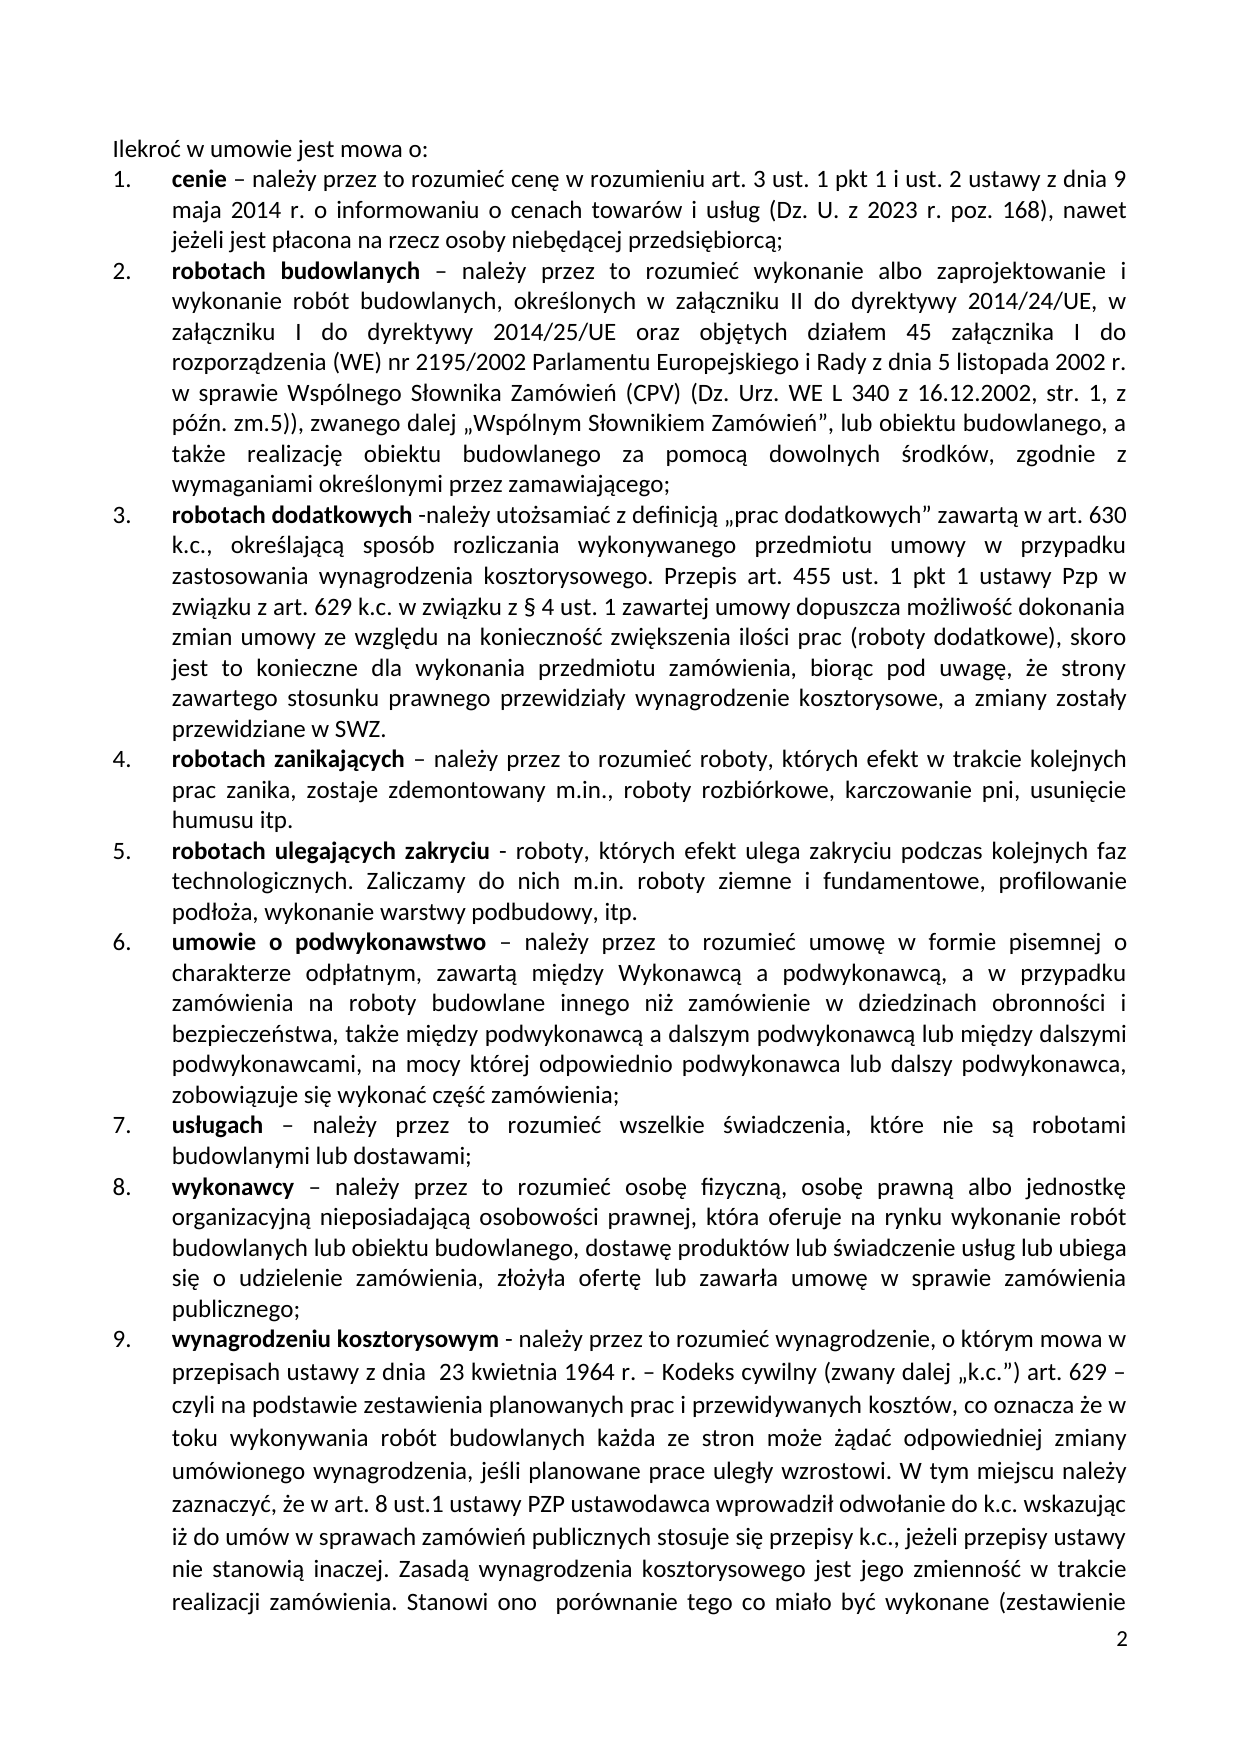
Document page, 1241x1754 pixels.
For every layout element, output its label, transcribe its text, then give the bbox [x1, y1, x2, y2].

list robotach zanikających – należy przez to rozumieć roboty, których efekt w trakcie kolejnych prac zanika, zostaje zdemontowany m.in., roboty rozbiórkowe, karczowanie pni, usunięcie humusu itp. [112, 743, 1128, 835]
list robotach dodatkowych -należy utożsamiać z definicją „prac dodatkowych” zawartą w art. 630 k.c., określającą sposób rozliczania wykonywanego przedmiotu umowy w przypadku zastosowania wynagrodzenia kosztorysowego. Przepis art. 455 ust. 1 pkt 1 ustawy Pzp w związku z art. 629 k.c. w związku z § 4 ust. 1 zawartej umowy dopuszcza możliwość dokonania zmian umowy ze względu na konieczność zwiększenia ilości prac (roboty dodatkowe), skoro jest to konieczne dla wykonania przedmiotu zamówienia, biorąc pod uwagę, że strony zawartego stosunku prawnego przewidziały wynagrodzenie kosztorysowe, a zmiany zostały przewidziane w SWZ. [112, 499, 1128, 743]
list wykonawcy – należy przez to rozumieć osobę fizyczną, osobę prawną albo jednostkę organizacyjną nieposiadającą osobowości prawnej, która oferuje na rynku wykonanie robót budowlanych lub obiektu budowlanego, dostawę produktów lub świadczenie usług lub ubiega się o udzielenie zamówienia, złożyła ofertę lub zawarła umowę w sprawie zamówienia publicznego; [112, 1171, 1128, 1323]
list usługach – należy przez to rozumieć wszelkie świadczenia, które nie są robotami budowlanymi lub dostawami; [112, 1109, 1128, 1171]
list cenie – należy przez to rozumieć cenę w rozumieniu art. 3 ust. 1 pkt 1 i ust. 2 ustawy z dnia 9 maja 2014 r. o informowaniu o cenach towarów i usług (Dz. U. z 2023 r. poz. 168), nawet jeżeli jest płacona na rzecz osoby niebędącej przedsiębiorcą; [112, 163, 1128, 255]
text Ilekroć w umowie jest mowa o: [112, 133, 1128, 163]
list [112, 1323, 1128, 1617]
list robotach ulegających zakryciu - roboty, których efekt ulega zakryciu podczas kolejnych faz technologicznych. Zaliczamy do nich m.in. roboty ziemne i fundamentowe, profilowanie podłoża, wykonanie warstwy podbudowy, itp. [112, 835, 1128, 926]
list umowie o podwykonawstwo – należy przez to rozumieć umowę w formie pisemnej o charakterze odpłatnym, zawartą między Wykonawcą a podwykonawcą, a w przypadku zamówienia na roboty budowlane innego niż zamówienie w dziedzinach obronności i bezpieczeństwa, także między podwykonawcą a dalszym podwykonawcą lub między dalszymi podwykonawcami, na mocy której odpowiednio podwykonawca lub dalszy podwykonawca, zobowiązuje się wykonać część zamówienia; [112, 926, 1128, 1109]
list robotach budowlanych – należy przez to rozumieć wykonanie albo zaprojektowanie i wykonanie robót budowlanych, określonych w załączniku II do dyrektywy 2014/24/UE, w załączniku I do dyrektywy 2014/25/UE oraz objętych działem 45 załącznika I do rozporządzenia (WE) nr 2195/2002 Parlamentu Europejskiego i Rady z dnia 5 listopada 2002 r. w sprawie Wspólnego Słownika Zamówień (CPV) (Dz. Urz. WE L 340 z 16.12.2002, str. 1, z późn. zm.5)), zwanego dalej „Wspólnym Słownikiem Zamówień”, lub obiektu budowlanego, a także realizację obiektu budowlanego za pomocą dowolnych środków, zgodnie z wymaganiami określonymi przez zamawiającego; [112, 255, 1128, 499]
